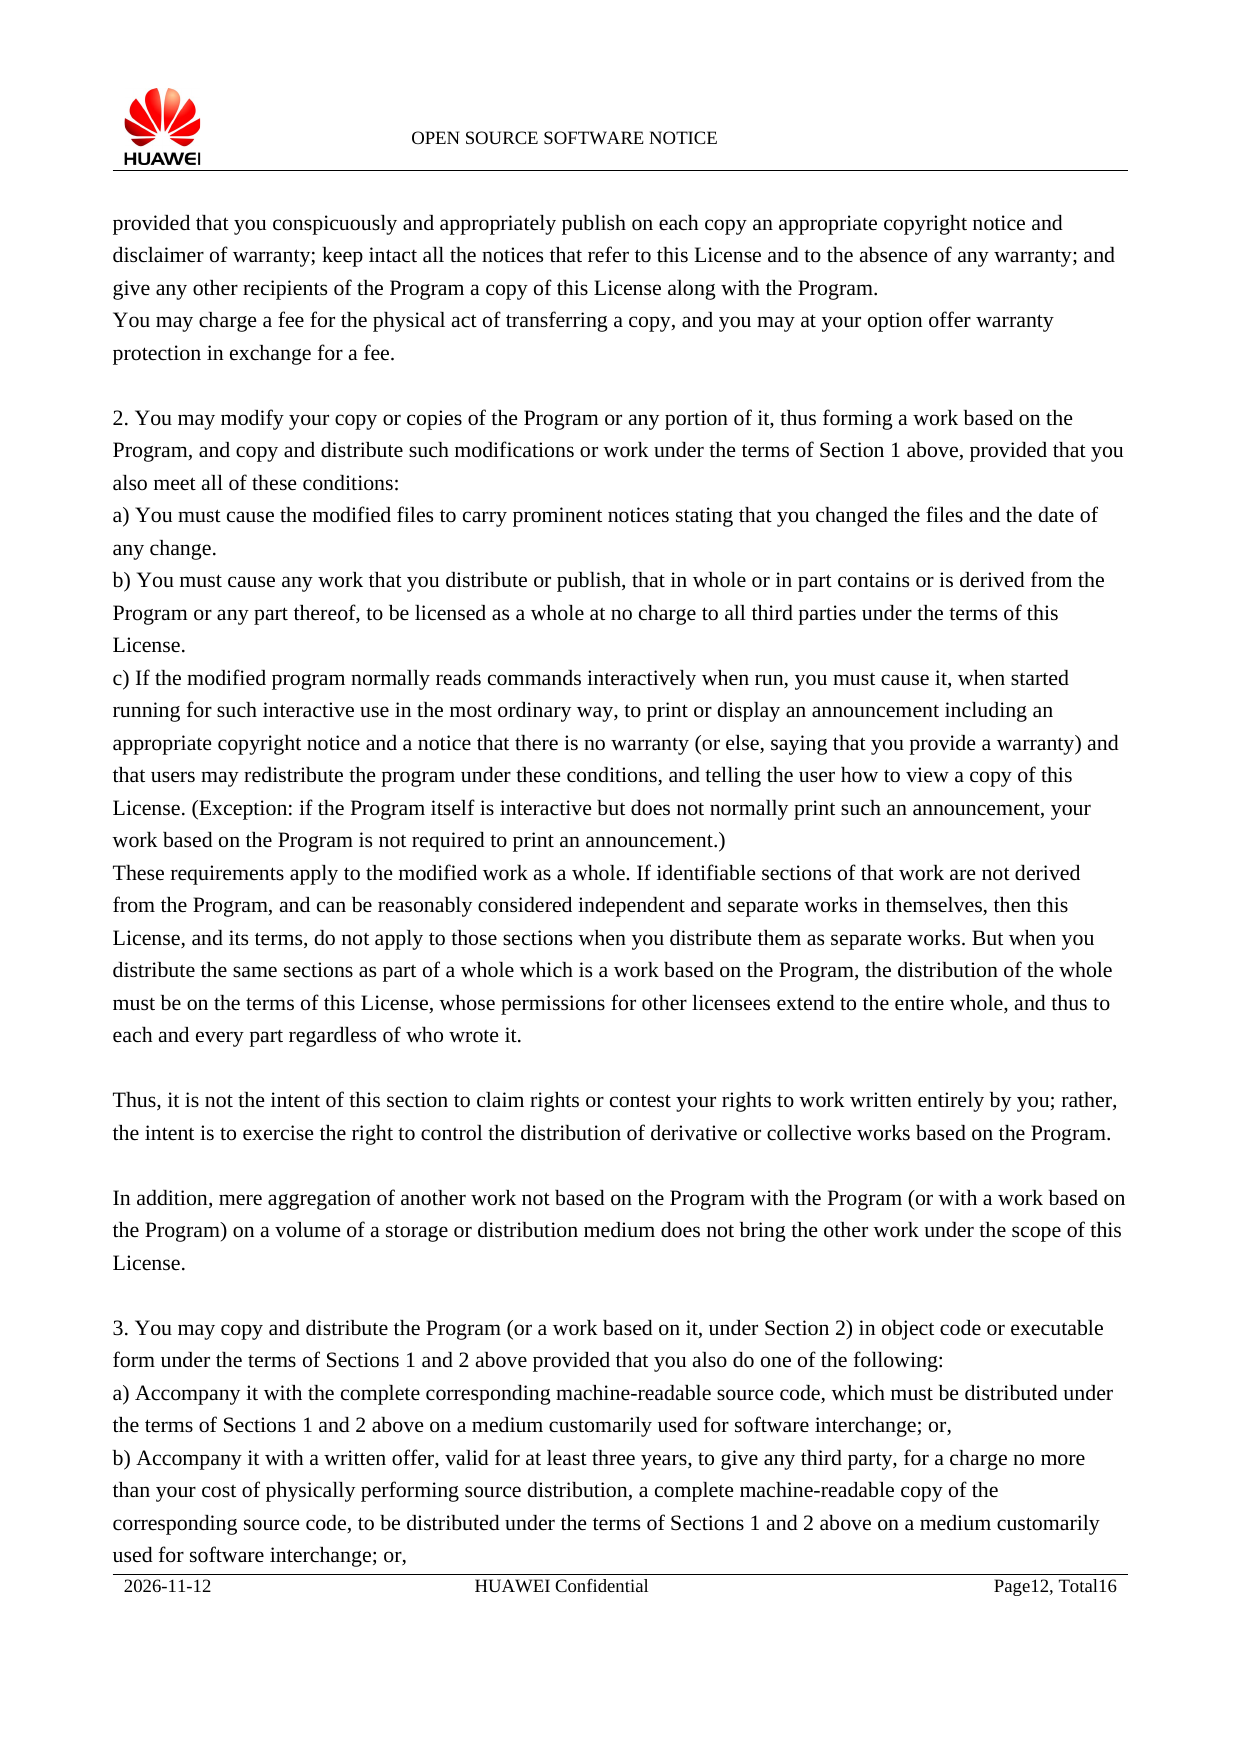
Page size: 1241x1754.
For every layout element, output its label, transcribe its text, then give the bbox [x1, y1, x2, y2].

picture [124, 88, 201, 165]
